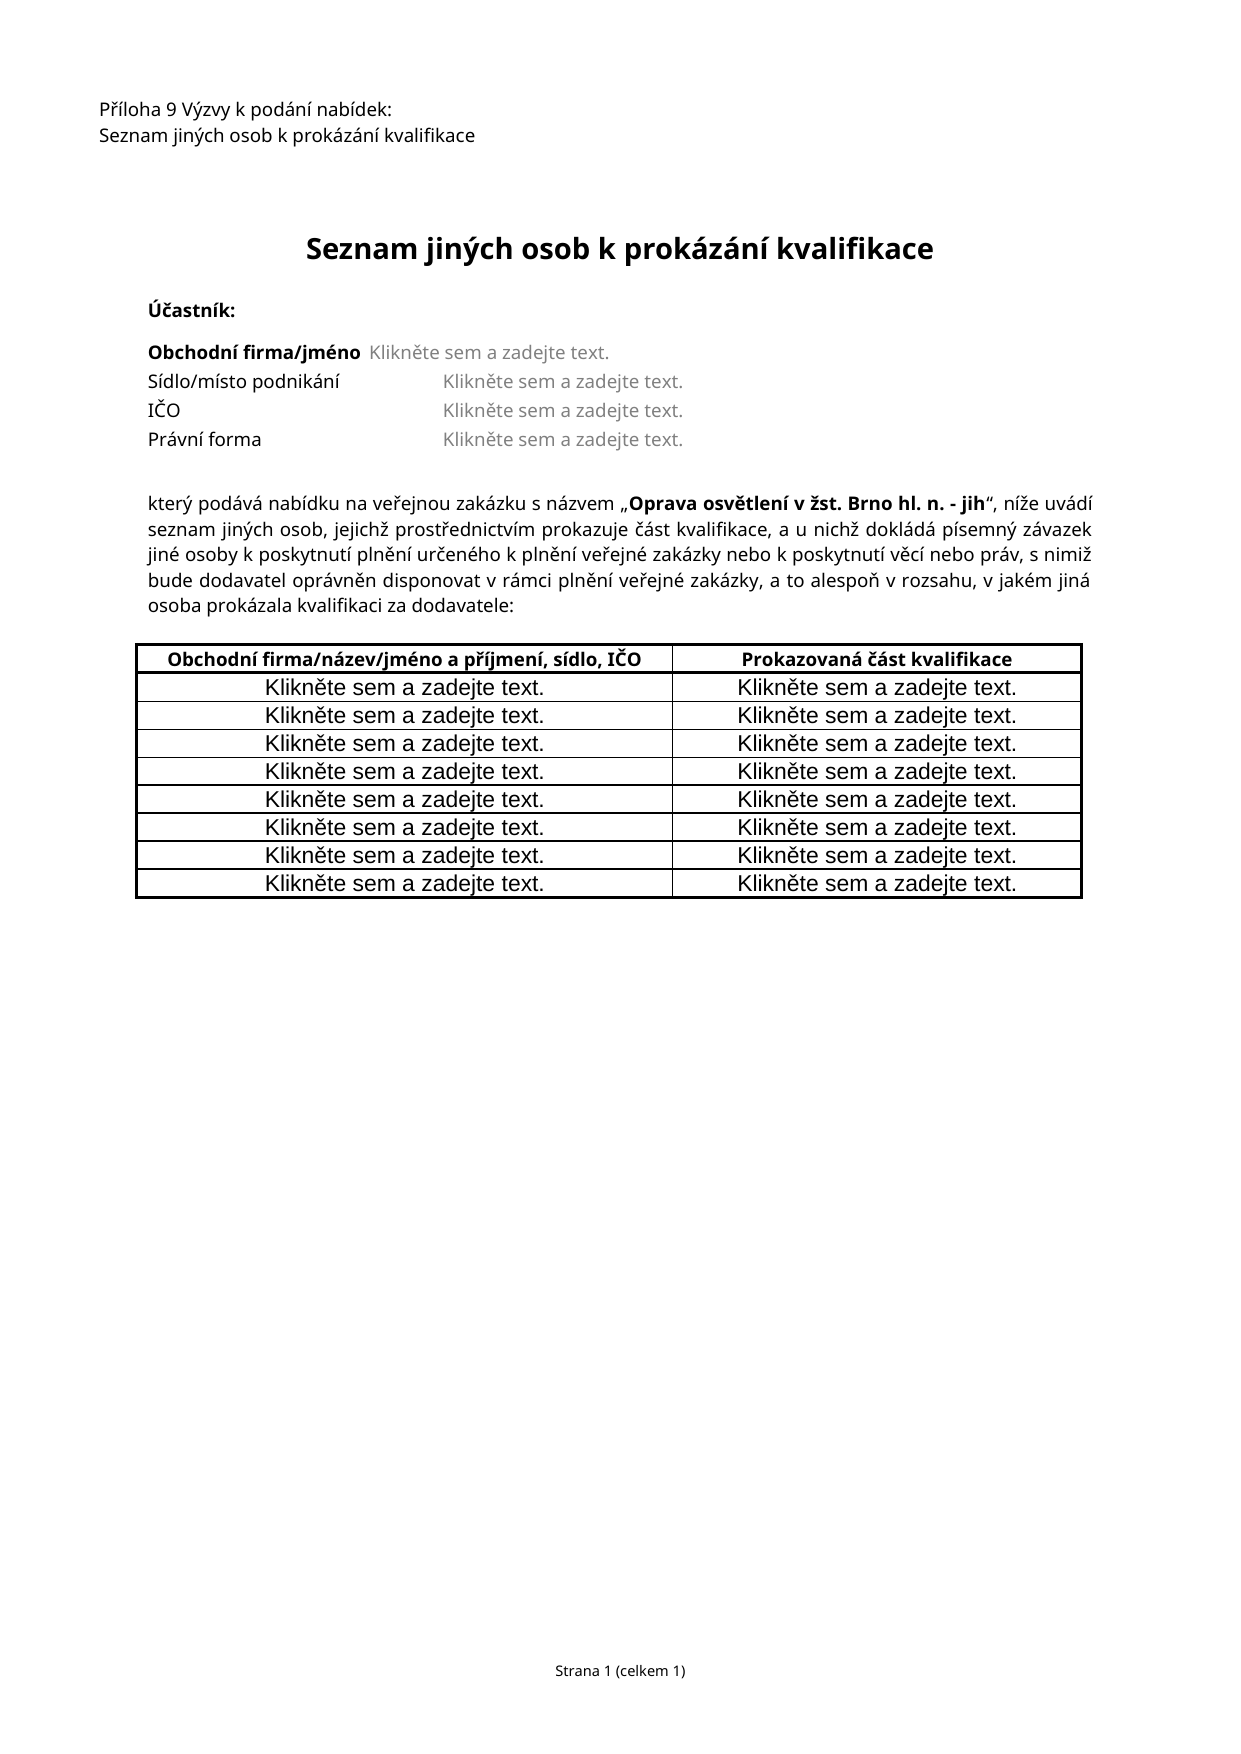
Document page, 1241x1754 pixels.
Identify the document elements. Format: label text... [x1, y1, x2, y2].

text který podává nabídku na veřejnou zakázku s názvem „Oprava osvětlení v žst. Brno hl. n. - jih“, níže uvádí seznam jiných osob, jejichž prostřednictvím prokazuje část kvalifikace, a u nichž dokládá písemný závazek jiné osoby k poskytnutí plnění určeného k plnění veřejné zakázky nebo k poskytnutí věcí nebo práv, s nimiž bude dodavatel oprávněn disponovat v rámci plnění veřejné zakázky, a to alespoň v rozsahu, v jakém jiná osoba prokázala kvalifikaci za dodavatele: [148, 490, 1093, 618]
table_header Obchodní firma/název/jméno a příjmení, sídlo, IČO [138, 646, 672, 671]
text IČO [148, 394, 1093, 423]
text Účastník: [148, 293, 1093, 324]
text Právní forma [148, 423, 1093, 452]
text Obchodní firma/jméno [148, 336, 1093, 365]
table_header Prokazovaná část kvalifikace [673, 646, 1080, 671]
text Sídlo/místo podnikání [148, 365, 1093, 394]
title Seznam jiných osob k prokázání kvalifikace [148, 228, 1093, 268]
